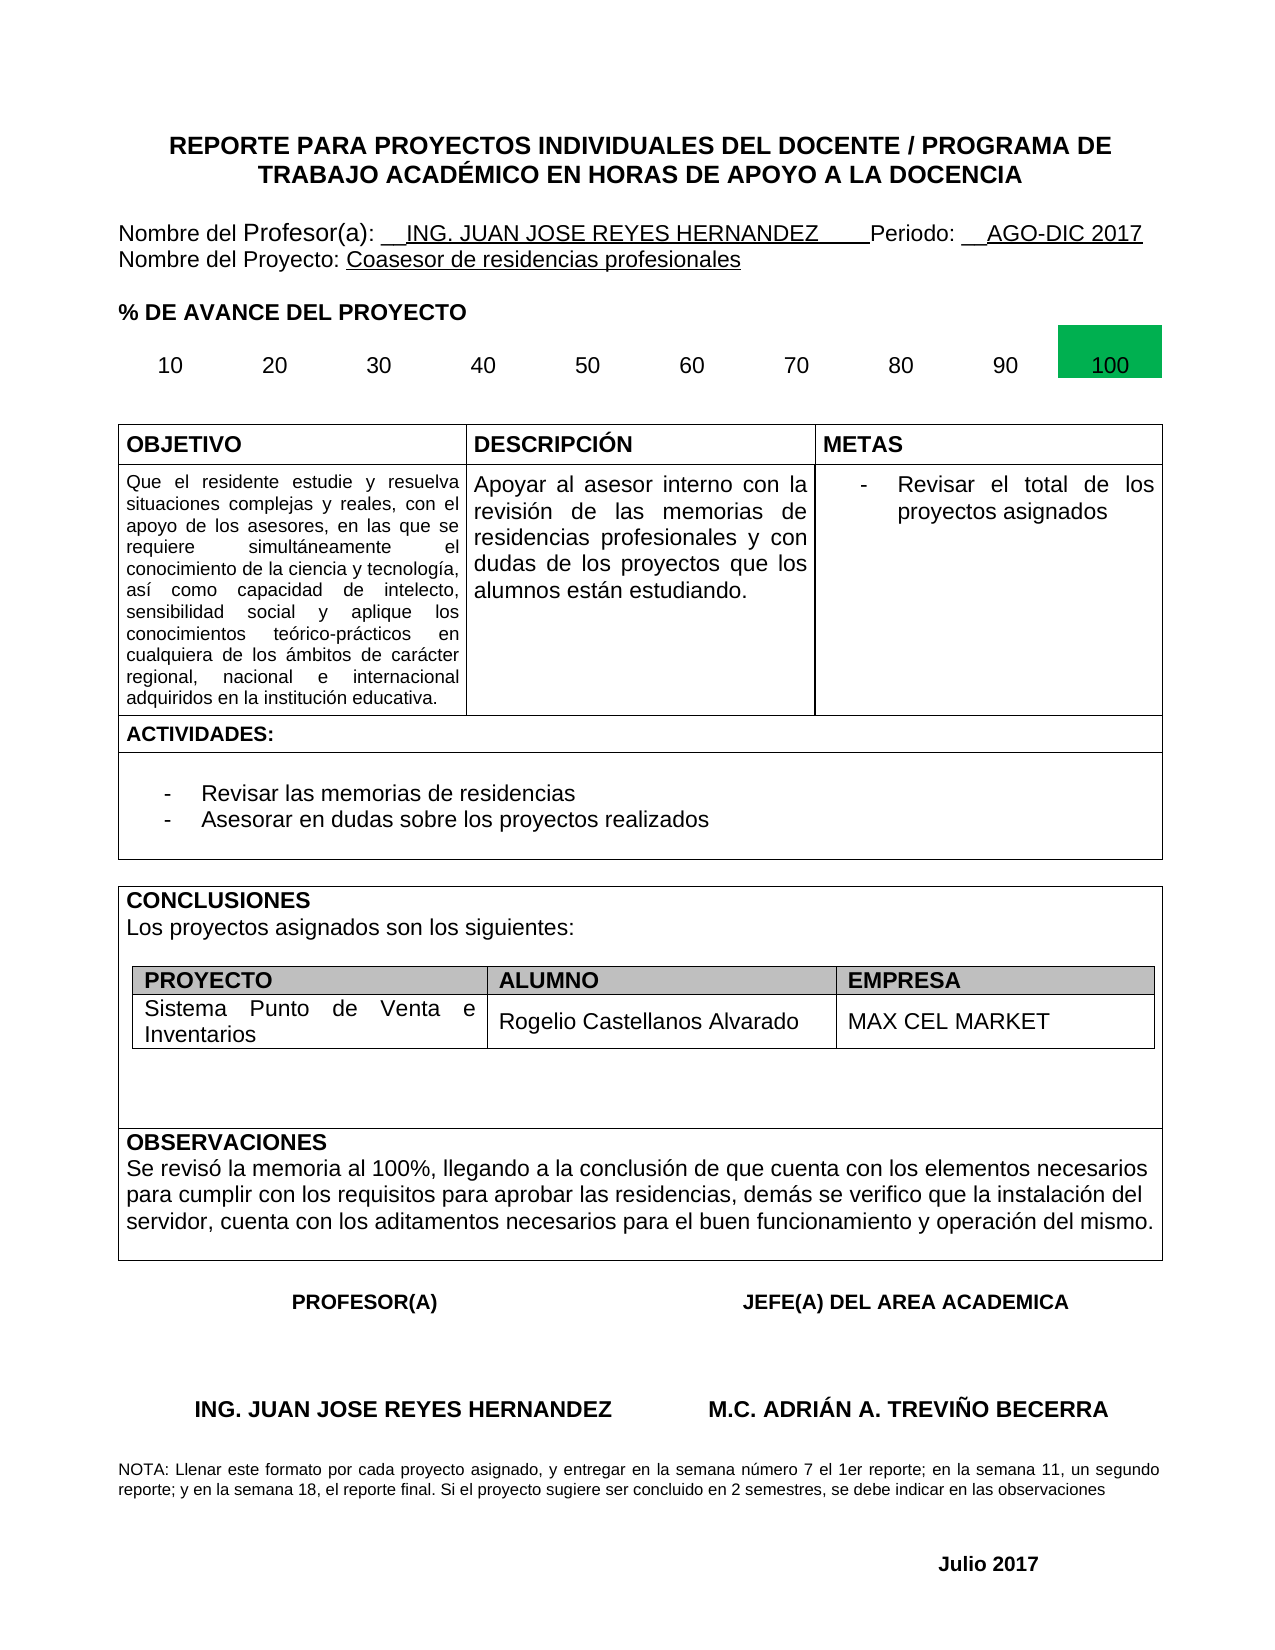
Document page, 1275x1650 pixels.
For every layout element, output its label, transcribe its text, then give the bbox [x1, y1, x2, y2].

table_header 70 [744, 325, 849, 378]
subtitle Nombre del Profesor(a): __ING. JUAN JOSE REYES HERNANDEZ Periodo: __AGO-DIC 2017 [118, 218, 1162, 246]
table_cell ACTIVIDADES: [119, 716, 1162, 752]
table_header METAS [816, 425, 1162, 464]
table_cell Que el residente estudie y resuelva situaciones complejas y reales, con el apoyo de los asesores, en las que se requiere simultáneamente el conocimiento de la ciencia y tecnología, así como capacidad de intelecto, sensibilidad social y aplique los conocimientos teórico-prácticos en cualquiera de los ámbitos de carácter regional, nacional e internacional adquiridos en la institución educativa. [119, 465, 466, 715]
table_header 60 [640, 325, 744, 378]
table_cell OBSERVACIONES Se revisó la memoria al 100%, llegando a la conclusión de que cuenta con los elementos necesarios para cumplir con los requisitos para aprobar las residencias, demás se verifico que la instalación del servidor, cuenta con los aditamentos necesarios para el buen funcionamiento y operación del mismo. [119, 1129, 1162, 1260]
table_header 20 [222, 325, 327, 378]
table_header 90 [953, 325, 1058, 378]
subtitle REPORTE PARA PROYECTOS INDIVIDUALES DEL DOCENTE / PROGRAMA DE TRABAJO ACADÉMICO EN HORAS DE APOYO A LA DOCENCIA [118, 131, 1162, 189]
text ING. JUAN JOSE REYES HERNANDEZ M.C. ADRIÁN A. TREVIÑO BECERRA [118, 1396, 1162, 1422]
table_header OBJETIVO [119, 425, 466, 464]
table_header 50 [535, 325, 639, 378]
text NOTA: Llenar este formato por cada proyecto asignado, y entregar en la semana número 7 el 1er reporte; en la semana 11, un segundo reporte; y en la semana 18, el reporte final. Si el proyecto sugiere ser concluido en 2 semestres, se debe indicar en las observaciones [118, 1460, 1162, 1498]
subtitle % DE AVANCE DEL PROYECTO [118, 299, 1162, 325]
table_cell Revisar el total de los proyectos asignados [816, 465, 1162, 715]
table_cell Apoyar al asesor interno con la revisión de las memorias de residencias profesionales y con dudas de los proyectos que los alumnos están estudiando. [467, 465, 814, 715]
text PROFESOR(A) JEFE(A) DEL AREA ACADEMICA [118, 1290, 1162, 1314]
table_header 40 [431, 325, 535, 378]
table_header 100 [1058, 325, 1162, 378]
subtitle Nombre del Proyecto: Coasesor de residencias profesionales [118, 246, 1162, 273]
table_header 30 [327, 325, 431, 378]
table_header 80 [849, 325, 953, 378]
table_cell Revisar las memorias de residencias Asesorar en dudas sobre los proyectos realizados [119, 753, 1162, 859]
table_header DESCRIPCIÓN [467, 425, 815, 464]
table_header CONCLUSIONES Los proyectos asignados son los siguientes: [119, 887, 1162, 1127]
table_header 10 [118, 325, 222, 378]
